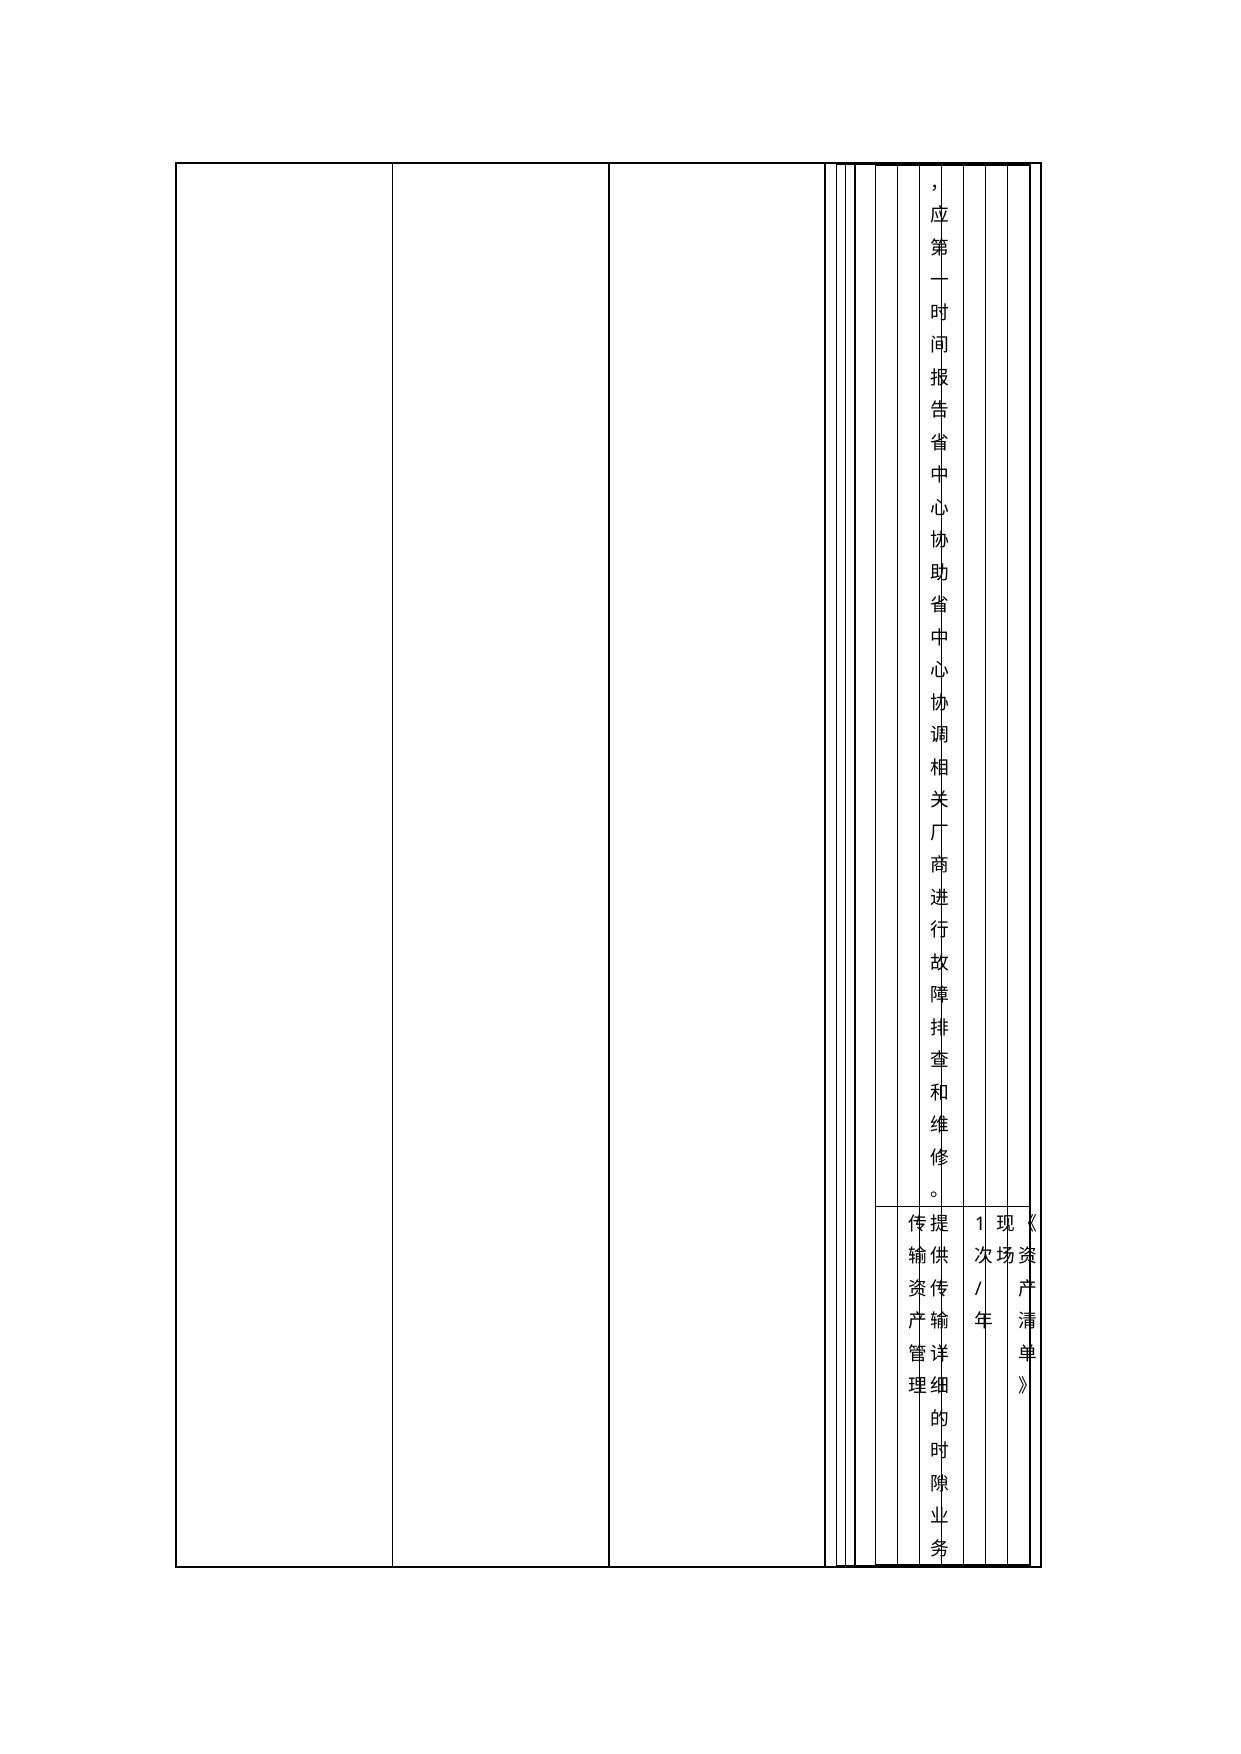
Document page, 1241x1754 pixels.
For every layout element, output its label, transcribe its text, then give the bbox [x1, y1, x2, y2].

table_cell [856, 165, 875, 1565]
table_cell [1008, 1207, 1029, 1564]
table_cell [876, 1207, 897, 1564]
table_cell [876, 166, 897, 1206]
table_cell [986, 166, 1007, 1206]
table_cell [898, 1207, 919, 1564]
table_cell [826, 164, 836, 1566]
table_cell [846, 165, 854, 1565]
table_cell [1031, 164, 1040, 1566]
table_cell [942, 1207, 963, 1564]
table_cell [920, 1207, 941, 1564]
table_cell [1008, 166, 1029, 1206]
table_cell [177, 164, 392, 1566]
table_cell [610, 164, 824, 1566]
table_cell [837, 165, 845, 1565]
table_cell [964, 166, 985, 1206]
table_cell [942, 166, 963, 1206]
table_cell [986, 1207, 1007, 1564]
table_cell 1 [393, 164, 608, 1566]
table_cell [920, 166, 941, 1206]
table_cell [898, 166, 919, 1206]
table_cell [964, 1207, 985, 1564]
